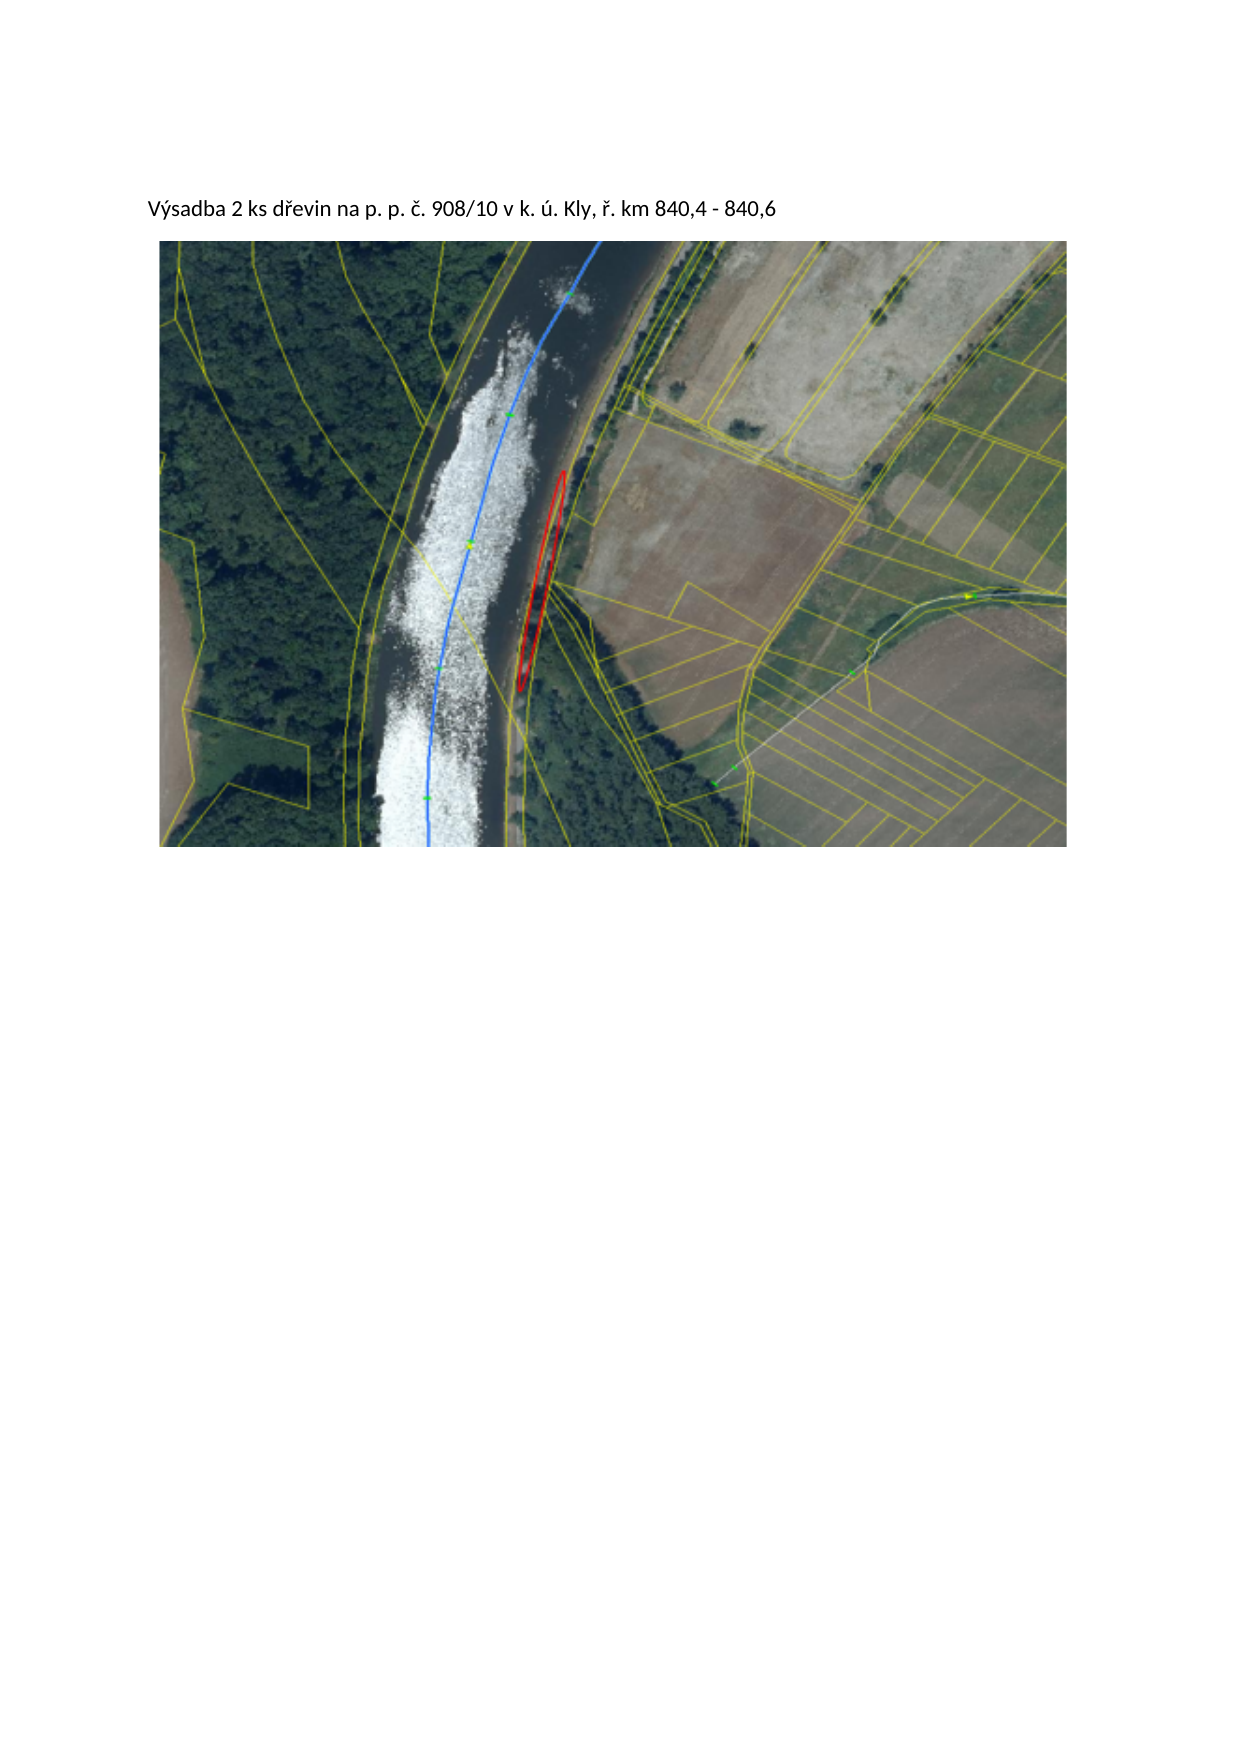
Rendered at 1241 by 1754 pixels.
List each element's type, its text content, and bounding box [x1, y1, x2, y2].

picture [158, 241, 1067, 847]
text Výsadba 2 ks dřevin na p. p. č. 908/10 v k. ú. Kly, ř. km 840,4 - 840,6 [148, 194, 1093, 222]
